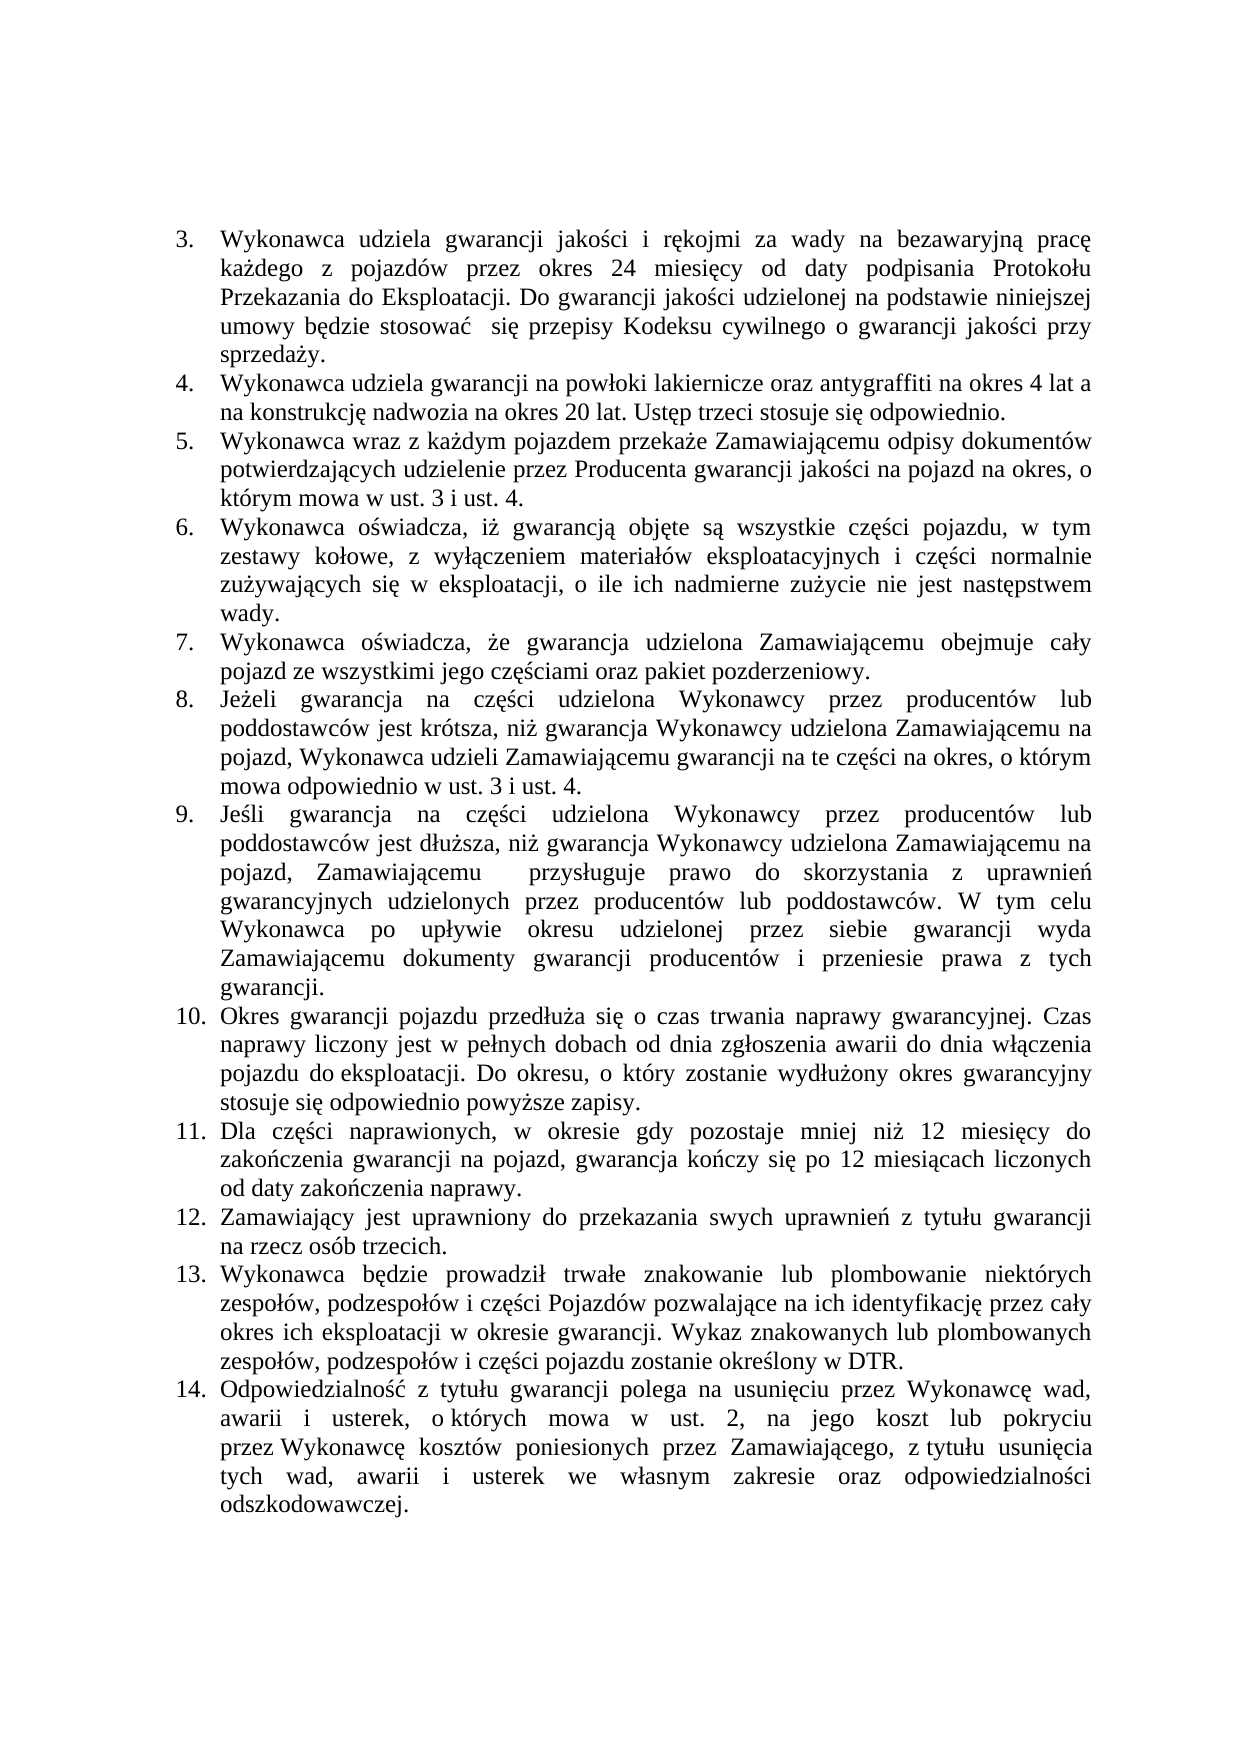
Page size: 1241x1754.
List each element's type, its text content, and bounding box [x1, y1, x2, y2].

list Wykonawca oświadcza, że gwarancja udzielona Zamawiającemu obejmuje cały pojazd ze wszystkimi jego częściami oraz pakiet pozderzeniowy. [175, 627, 1092, 684]
list Jeżeli gwarancja na części udzielona Wykonawcy przez producentów lub poddostawców jest krótsza, niż gwarancja Wykonawcy udzielona Zamawiającemu na pojazd, Wykonawca udzieli Zamawiającemu gwarancji na te części na okres, o którym mowa odpowiednio w ust. 3 i ust. 4. [175, 684, 1092, 799]
list Wykonawca wraz z każdym pojazdem przekaże Zamawiającemu odpisy dokumentów potwierdzających udzielenie przez Producenta gwarancji jakości na pojazd na okres, o którym mowa w ust. 3 i ust. 4. [175, 426, 1092, 512]
list Jeśli gwarancja na części udzielona Wykonawcy przez producentów lub poddostawców jest dłuższa, niż gwarancja Wykonawcy udzielona Zamawiającemu na pojazd, Zamawiającemu przysługuje prawo do skorzystania z uprawnień gwarancyjnych udzielonych przez producentów lub poddostawców. W tym celu Wykonawca po upływie okresu udzielonej przez siebie gwarancji wyda Zamawiającemu dokumenty gwarancji producentów i przeniesie prawa z tych gwarancji. [175, 799, 1092, 1001]
list Wykonawca udziela gwarancji jakości i rękojmi za wady na bezawaryjną pracę każdego z pojazdów przez okres 24 miesięcy od daty podpisania Protokołu Przekazania do Eksploatacji. Do gwarancji jakości udzielonej na podstawie niniejszej umowy będzie stosować się przepisy Kodeksu cywilnego o gwarancji jakości przy sprzedaży. [175, 224, 1092, 368]
list Wykonawca będzie prowadził trwałe znakowanie lub plombowanie niektórych zespołów, podzespołów i części Pojazdów pozwalające na ich identyfikację przez cały okres ich eksploatacji w okresie gwarancji. Wykaz znakowanych lub plombowanych zespołów, podzespołów i części pojazdu zostanie określony w DTR. [175, 1259, 1092, 1374]
list Odpowiedzialność z tytułu gwarancji polega na usunięciu przez Wykonawcę wad, awarii i usterek, o których mowa w ust. 2, na jego koszt lub pokryciu przez Wykonawcę kosztów poniesionych przez Zamawiającego, z tytułu usunięcia tych wad, awarii i usterek we własnym zakresie oraz odpowiedzialności odszkodowawczej. [175, 1374, 1092, 1518]
list Wykonawca udziela gwarancji na powłoki lakiernicze oraz antygraffiti na okres 4 lat a na konstrukcję nadwozia na okres 20 lat. Ustęp trzeci stosuje się odpowiednio. [175, 368, 1092, 426]
list Zamawiający jest uprawniony do przekazania swych uprawnień z tytułu gwarancji na rzecz osób trzecich. [175, 1202, 1092, 1259]
list Okres gwarancji pojazdu przedłuża się o czas trwania naprawy gwarancyjnej. Czas naprawy liczony jest w pełnych dobach od dnia zgłoszenia awarii do dnia włączenia pojazdu do eksploatacji. Do okresu, o który zostanie wydłużony okres gwarancyjny stosuje się odpowiednio powyższe zapisy. [175, 1001, 1092, 1116]
list Wykonawca oświadcza, iż gwarancją objęte są wszystkie części pojazdu, w tym zestawy kołowe, z wyłączeniem materiałów eksploatacyjnych i części normalnie zużywających się w eksploatacji, o ile ich nadmierne zużycie nie jest następstwem wady. [175, 512, 1092, 627]
list Dla części naprawionych, w okresie gdy pozostaje mniej niż 12 miesięcy do zakończenia gwarancji na pojazd, gwarancja kończy się po 12 miesiącach liczonych od daty zakończenia naprawy. [175, 1116, 1092, 1202]
